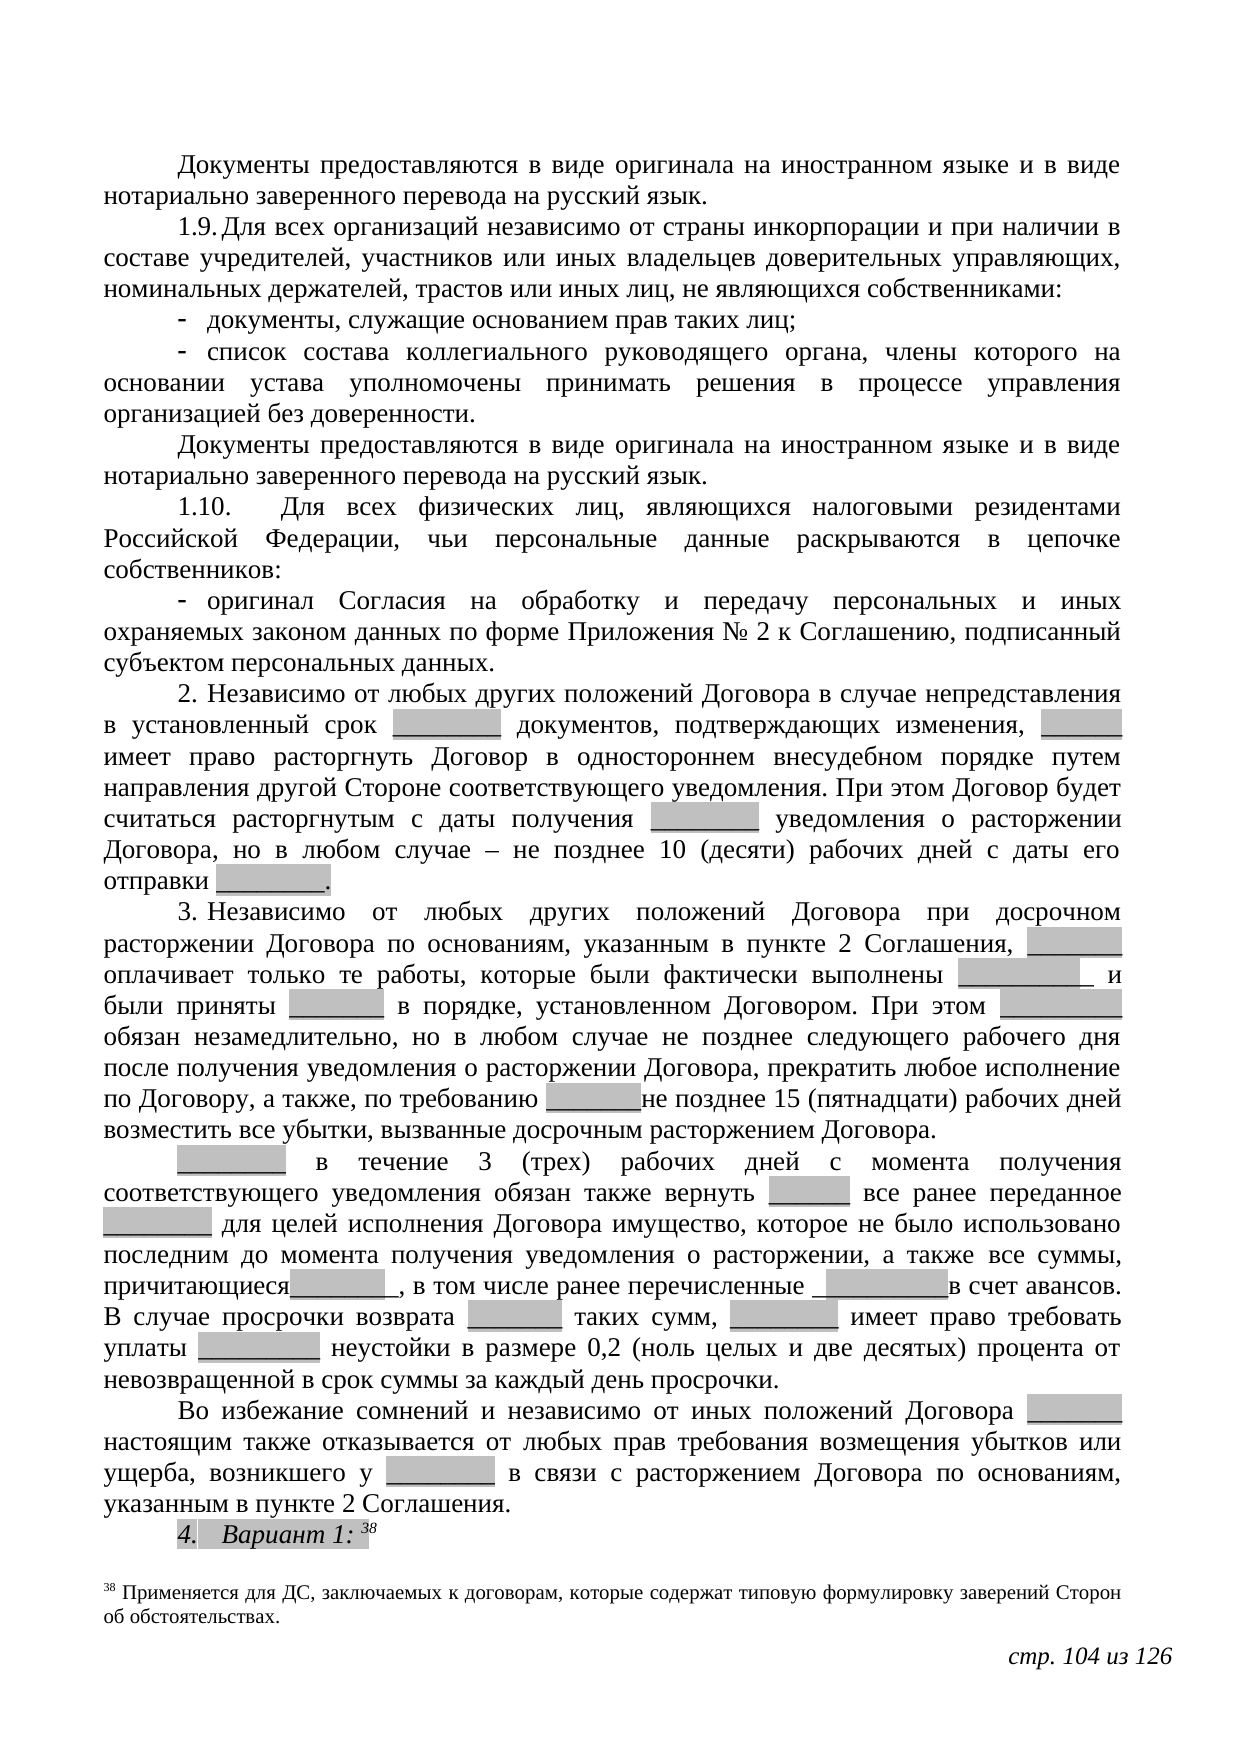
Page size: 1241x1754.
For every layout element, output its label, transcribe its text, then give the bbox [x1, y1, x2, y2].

list Вариант 1: [103, 1518, 1122, 1549]
text Документы предоставляются в виде оригинала на иностранном языке и в виде нотариально заверенного перевода на русский язык. [103, 148, 1122, 210]
list Для всех организаций независимо от страны инкорпорации и при наличии в составе учредителей, участников или иных владельцев доверительных управляющих, номинальных держателей, трастов или иных лиц, не являющихся собственниками: [103, 210, 1122, 303]
list список состава коллегиального руководящего органа, члены которого на основании устава уполномочены принимать решения в процессе управления организацией без доверенности. [103, 335, 1122, 428]
list Независимо от любых других положений Договора в случае непредставления в установленный срок ________ документов, подтверждающих изменения, ______ имеет право расторгнуть Договор в одностороннем внесудебном порядке путем направления другой Стороне соответствующего уведомления. При этом Договор будет считаться расторгнутым с даты получения ________ уведомления о расторжении Договора, но в любом случае – не позднее 10 (десяти) рабочих дней с даты его отправки ________. [103, 677, 1122, 896]
text Во избежание сомнений и независимо от иных положений Договора _______ настоящим также отказывается от любых прав требования возмещения убытков или ущерба, возникшего у ________ в связи с расторжением Договора по основаниям, указанным в пункте 2 Соглашения. [103, 1394, 1122, 1518]
list Для всех физических лиц, являющихся налоговыми резидентами Российской Федерации, чьи персональные данные раскрываются в цепочке собственников: [103, 491, 1122, 584]
text Документы предоставляются в виде оригинала на иностранном языке и в виде нотариально заверенного перевода на русский язык. [103, 428, 1122, 491]
text ________ в течение 3 (трех) рабочих дней с момента получения соответствующего уведомления обязан также вернуть ______ все ранее переданное ________ для целей исполнения Договора имущество, которое не было использовано последним до момента получения уведомления о расторжении, а также все суммы, причитающиеся________, в том числе ранее перечисленные __________в счет авансов. В случае просрочки возврата _______ таких сумм, ________ имеет право требовать уплаты _________ неустойки в размере 0,2 (ноль целых и две десятых) процента от невозвращенной в срок суммы за каждый день просрочки. [103, 1145, 1122, 1394]
list Независимо от любых других положений Договора при досрочном расторжении Договора по основаниям, указанным в пункте 2 Соглашения, _______ оплачивает только те работы, которые были фактически выполнены __________ и были приняты _______ в порядке, установленном Договором. При этом _________ обязан незамедлительно, но в любом случае не позднее следующего рабочего дня после получения уведомления о расторжении Договора, прекратить любое исполнение по Договору, а также, по требованию _______не позднее 15 (пятнадцати) рабочих дней возместить все убытки, вызванные досрочным расторжением Договора. [103, 896, 1122, 1145]
list документы, служащие основанием прав таких лиц; [103, 303, 1122, 335]
list оригинал Согласия на обработку и передачу персональных и иных охраняемых законом данных по форме Приложения № 2 к Соглашению, подписанный субъектом персональных данных. [103, 584, 1122, 677]
